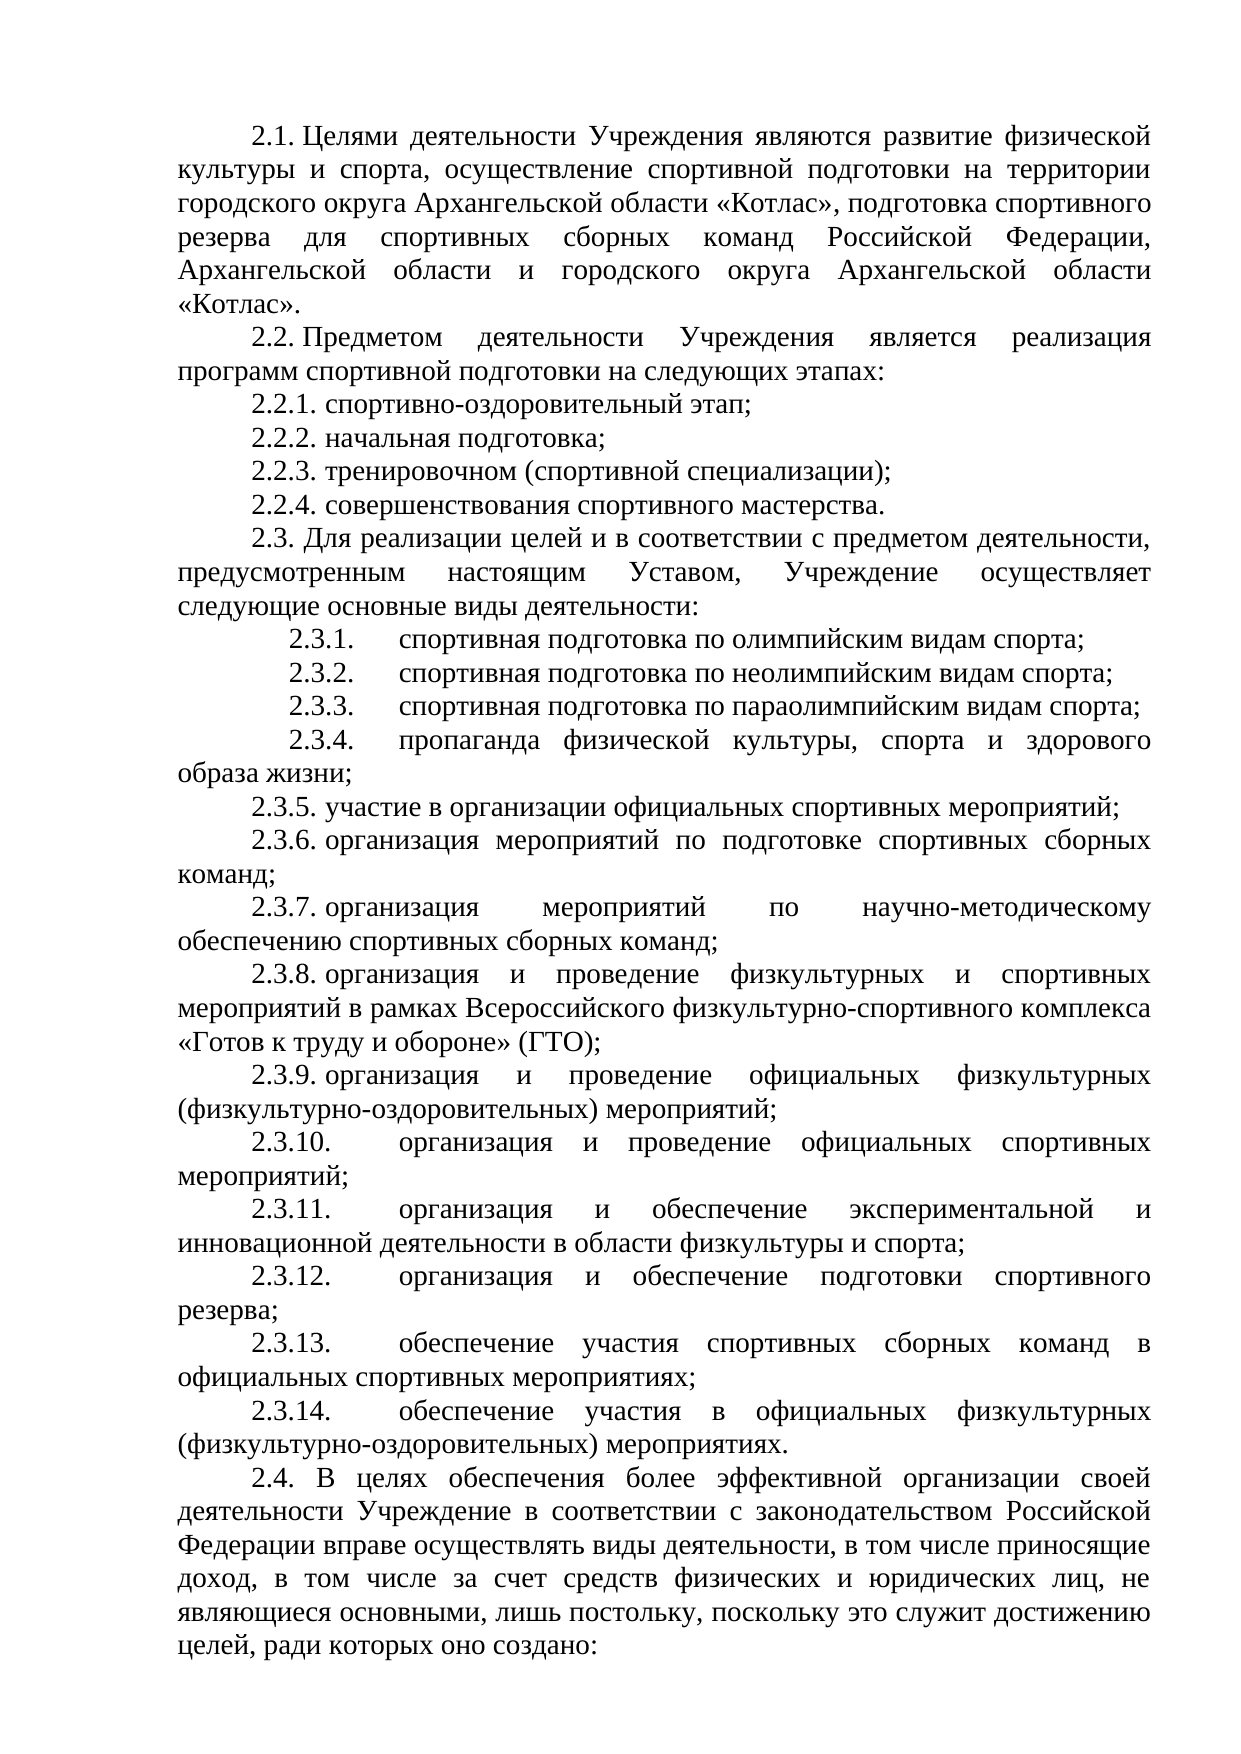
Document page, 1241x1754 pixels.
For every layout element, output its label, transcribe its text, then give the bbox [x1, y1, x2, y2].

list спортивная подготовка по параолимпийским видам спорта; [288, 688, 1152, 722]
list организация и проведение физкультурных и спортивных мероприятий в рамках Всероссийского физкультурно-спортивного комплекса «Готов к труду и обороне» (ГТО); [177, 957, 1152, 1057]
list организация мероприятий по научно-методическому обеспечению спортивных сборных команд; [177, 889, 1152, 957]
list организация и проведение официальных спортивных мероприятий; [177, 1124, 1152, 1191]
list начальная подготовка; [177, 420, 1152, 453]
text 2.4. В целях обеспечения более эффективной организации своей деятельности Учреждение в соответствии с законодательством Российской Федерации вправе осуществлять виды деятельности, в том числе приносящие доход, в том числе за счет средств физических и юридических лиц, не являющиеся основными, лишь постольку, поскольку это служит достижению целей, ради которых оно создано: [177, 1460, 1152, 1661]
list тренировочном (спортивной специализации); [177, 453, 1152, 487]
list спортивно-оздоровительный этап; [177, 386, 1152, 420]
list пропаганда физической культуры, спорта и здорового образа жизни; [177, 722, 1152, 789]
list спортивная подготовка по олимпийским видам спорта; [177, 621, 1152, 655]
text 2.1. Целями деятельности Учреждения являются развитие физической культуры и спорта, осуществление спортивной подготовки на территории городского округа Архангельской области «Котлас», подготовка спортивного резерва для спортивных сборных команд Российской Федерации, Архангельской области и городского округа Архангельской области «Котлас». [177, 118, 1152, 319]
list организация и обеспечение экспериментальной и инновационной деятельности в области физкультуры и спорта; [177, 1191, 1152, 1258]
list обеспечение участия спортивных сборных команд в официальных спортивных мероприятиях; [177, 1326, 1152, 1393]
list совершенствования спортивного мастерства. [177, 487, 1152, 521]
list организация и обеспечение подготовки спортивного резерва; [177, 1258, 1152, 1326]
list обеспечение участия в официальных физкультурных (физкультурно-оздоровительных) мероприятиях. [177, 1393, 1152, 1460]
list участие в организации официальных спортивных мероприятий; [177, 789, 1152, 822]
list организация мероприятий по подготовке спортивных сборных команд; [177, 822, 1152, 889]
list организация и проведение официальных физкультурных (физкультурно-оздоровительных) мероприятий; [177, 1057, 1152, 1124]
text 2.3. Для реализации целей и в соответствии с предметом деятельности, предусмотренным настоящим Уставом, Учреждение осуществляет следующие основные виды деятельности: [177, 521, 1152, 621]
text 2.2. Предметом деятельности Учреждения является реализация программ спортивной подготовки на следующих этапах: [177, 319, 1152, 386]
list спортивная подготовка по неолимпийским видам спорта; [288, 655, 1152, 688]
